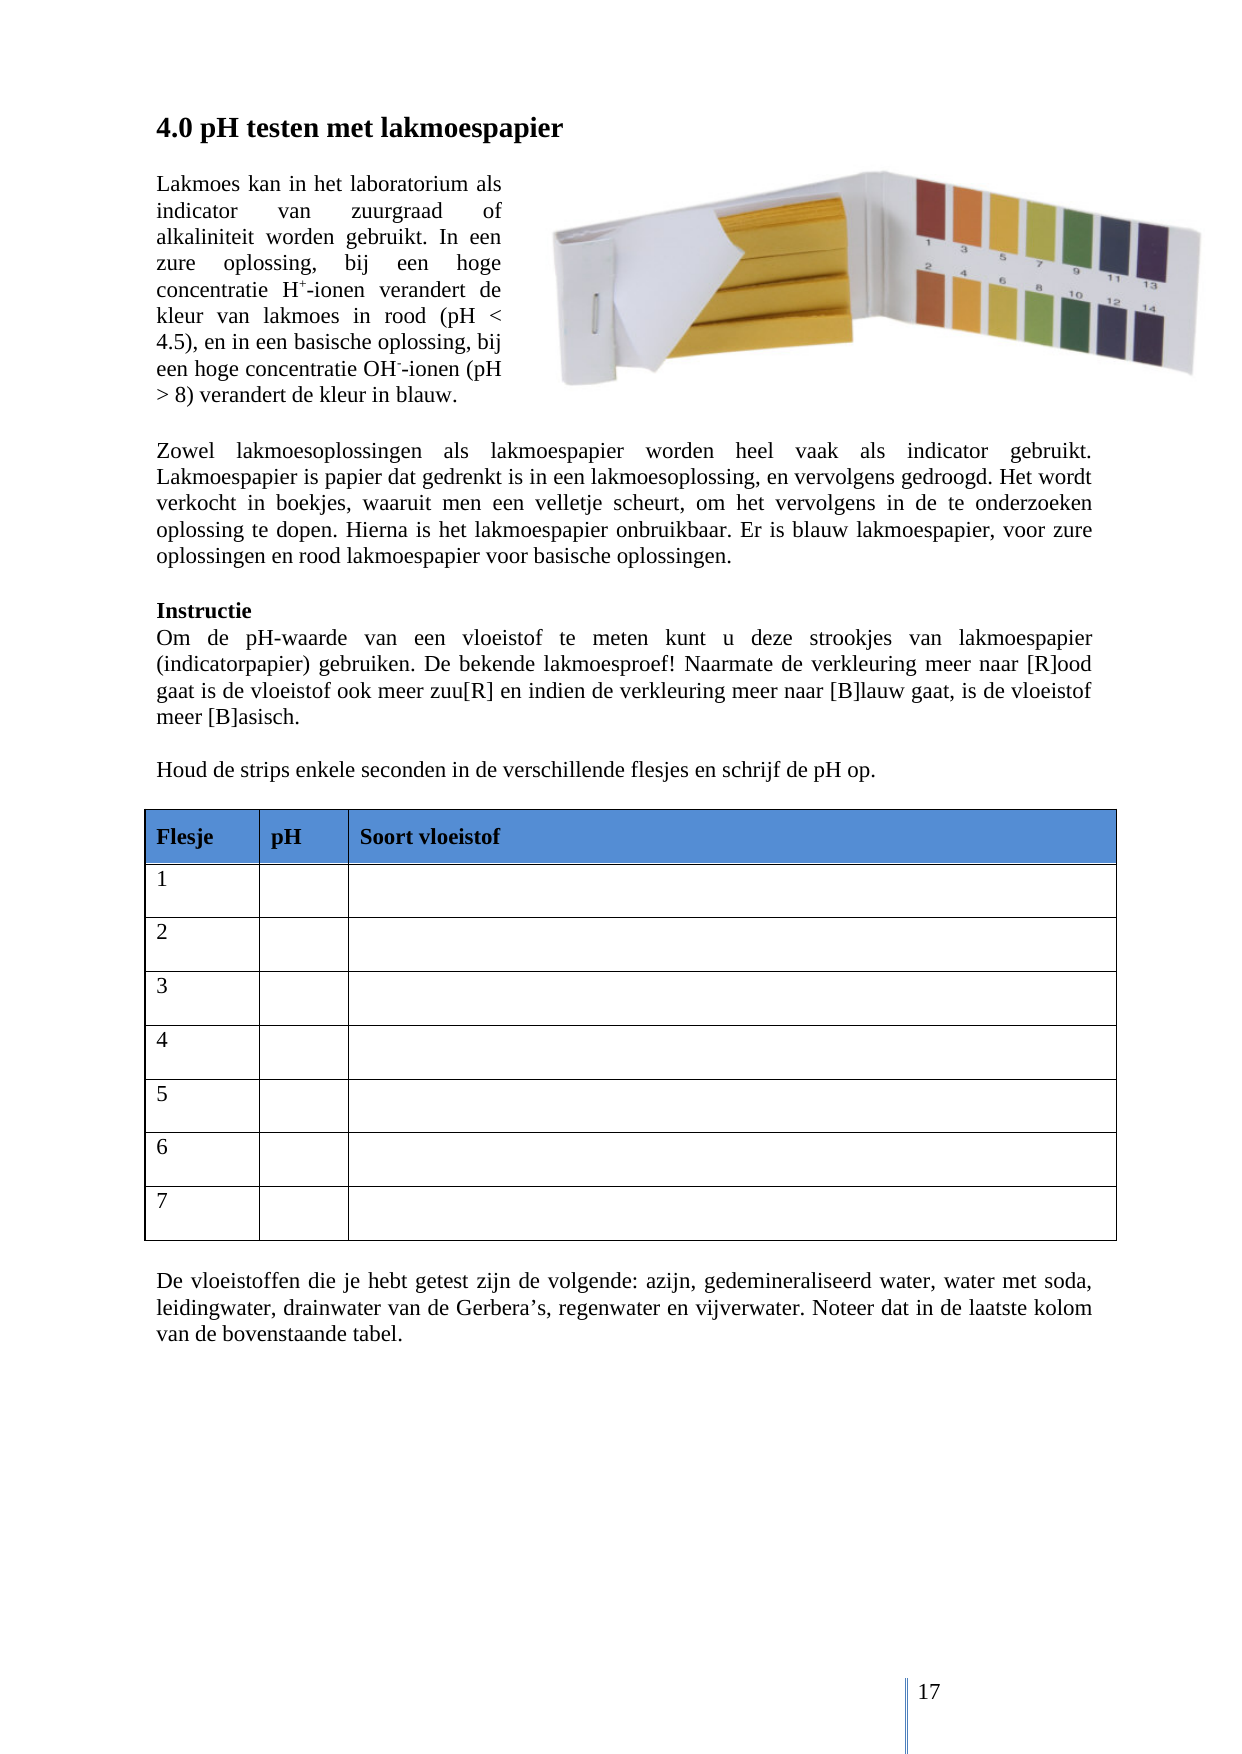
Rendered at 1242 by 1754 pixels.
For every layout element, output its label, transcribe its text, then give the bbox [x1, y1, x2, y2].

table_cell [349, 972, 1116, 1025]
table_cell [260, 1187, 348, 1240]
text De vloeistoffen die je hebt getest zijn de volgende: azijn, gedemineraliseerd water, water met soda, leidingwater, drainwater van de Gerbera’s, regenwater en vijverwater. Noteer dat in de laatste kolom van de bovenstaande tabel. [156, 1267, 1094, 1346]
table_cell [260, 1080, 348, 1132]
table_cell 7 [146, 1187, 259, 1240]
table_cell [260, 918, 348, 971]
text Houd de strips enkele seconden in de verschillende flesjes en schrijf de pH op. [156, 756, 1094, 782]
table_cell [260, 1026, 348, 1078]
table_cell [349, 1080, 1116, 1132]
table_header pH [260, 810, 348, 863]
picture [519, 147, 1238, 401]
table_cell 1 [146, 865, 259, 917]
table_cell 3 [146, 972, 259, 1025]
table_cell 5 [146, 1080, 259, 1132]
table_cell [349, 1133, 1116, 1186]
table_cell 2 [146, 918, 259, 971]
table_cell [349, 1026, 1116, 1078]
table_cell [349, 865, 1116, 917]
table_header Flesje [146, 810, 259, 863]
text Zowel lakmoesoplossingen als lakmoespapier worden heel vaak als indicator gebruikt. Lakmoespapier is papier dat gedrenkt is in een lakmoesoplossing, en vervolgens gedroogd. Het wordt verkocht in boekjes, waaruit men een velletje scheurt, om het vervolgens in de te onderzoeken oplossing te dopen. Hierna is het lakmoespapier onbruikbaar. Er is blauw lakmoespapier, voor zure oplossingen en rood lakmoespapier voor basische oplossingen. [156, 437, 1094, 568]
text Instructie [156, 598, 1094, 624]
subtitle 4.0 pH testen met lakmoespapier [156, 110, 1094, 144]
text Om de pH-waarde van een vloeistof te meten kunt u deze strookjes van lakmoespapier (indicatorpapier) gebruiken. De bekende lakmoesproef! Naarmate de verkleuring meer naar [R]ood gaat is de vloeistof ook meer zuu[R] en indien de verkleuring meer naar [B]lauw gaat, is de vloeistof meer [B]asisch. [156, 624, 1094, 729]
table_cell [349, 1187, 1116, 1240]
table_header Soort vloeistof [349, 810, 1116, 863]
table_cell 4 [146, 1026, 259, 1078]
table_cell [349, 918, 1116, 971]
table_cell [260, 865, 348, 917]
table_cell 6 [146, 1133, 259, 1186]
text Lakmoes kan in het laboratorium als indicator van zuurgraad of alkaliniteit worden gebruikt. In een zure oplossing, bij een hoge concentratie H+-ionen verandert de kleur van lakmoes in rood (pH < 4.5), en in een basische oplossing, bij een hoge concentratie OH--ionen (pH > 8) verandert de kleur in blauw. [156, 144, 1094, 407]
table_cell [260, 1133, 348, 1186]
table_cell [260, 972, 348, 1025]
